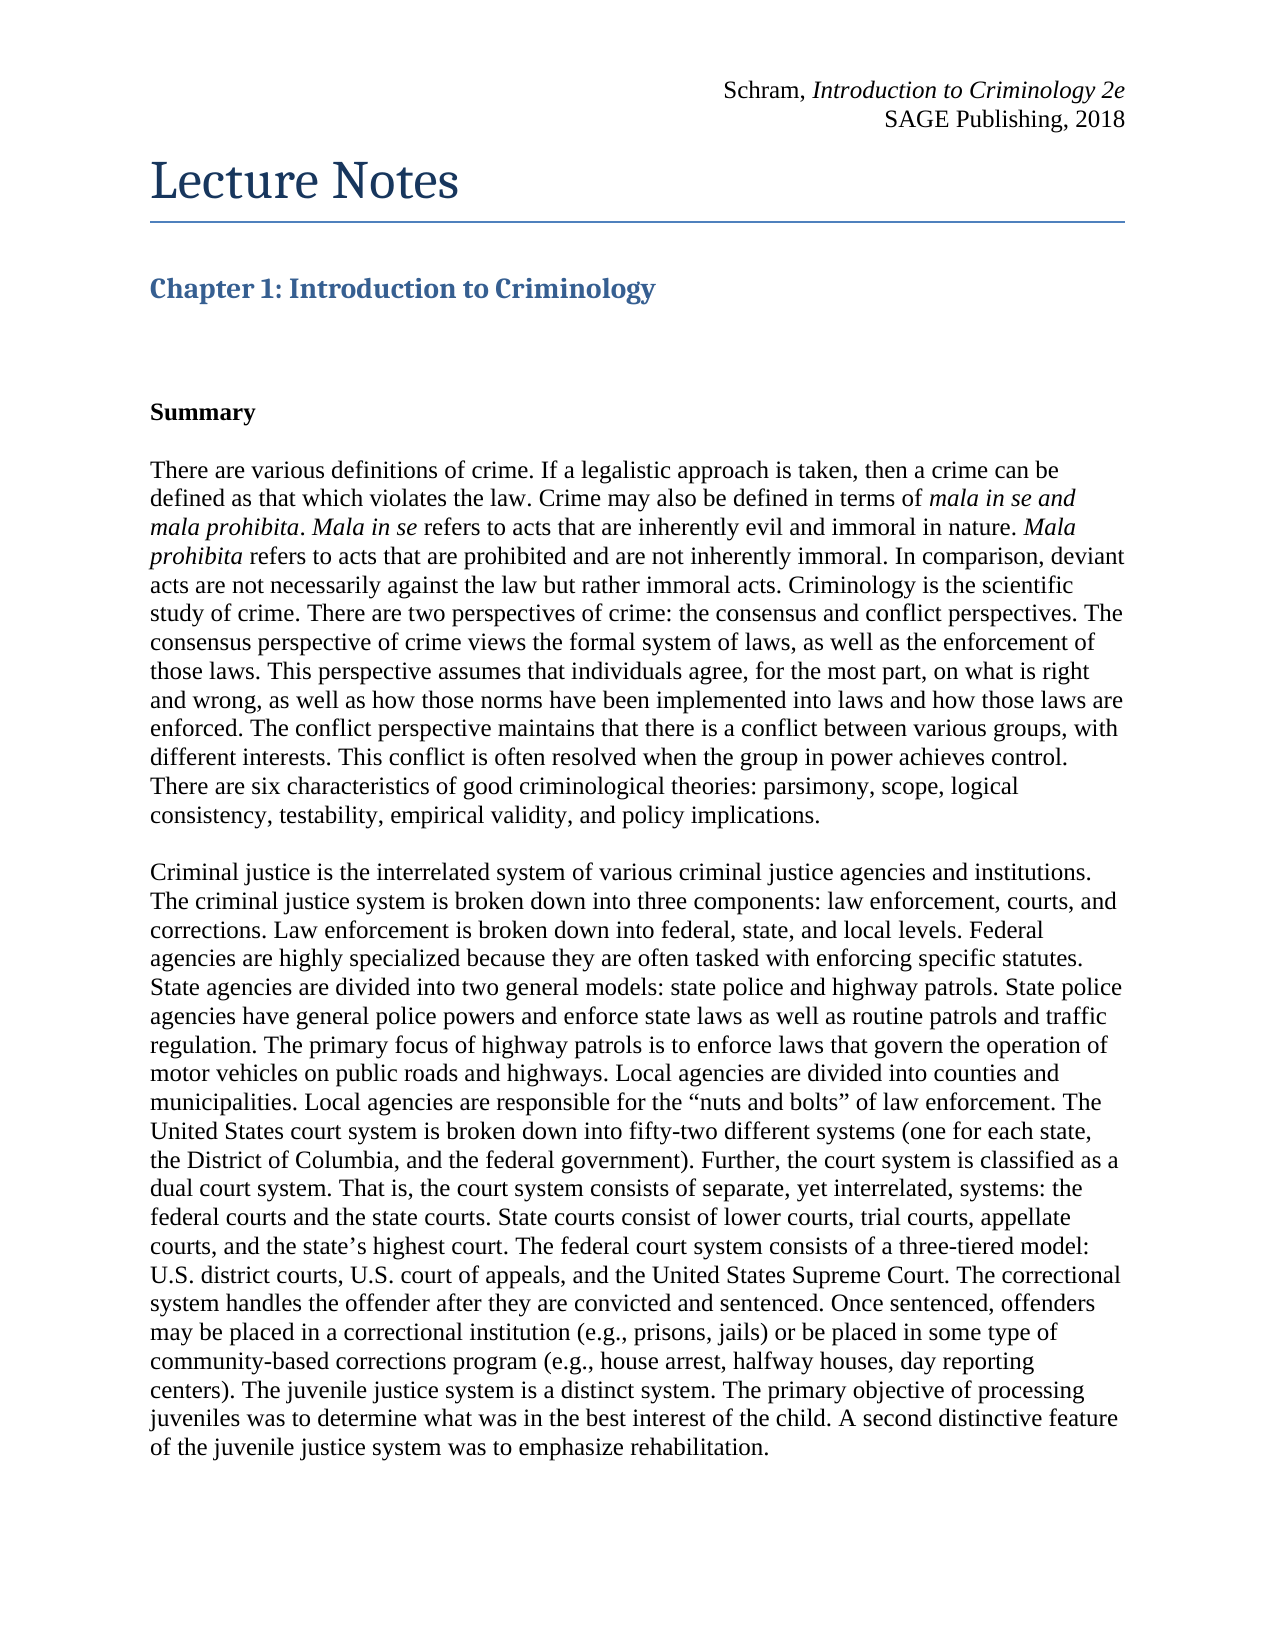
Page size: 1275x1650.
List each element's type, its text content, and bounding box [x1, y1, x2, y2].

title Lecture Notes [150, 150, 1125, 221]
text There are various definitions of crime. If a legalistic approach is taken, then a crime can be defined as that which violates the law. Crime may also be defined in terms of mala in se and mala prohibita. Mala in se refers to acts that are inherently evil and immoral in nature. Mala prohibita refers to acts that are prohibited and are not inherently immoral. In comparison, deviant acts are not necessarily against the law but rather immoral acts. Criminology is the scientific study of crime. There are two perspectives of crime: the consensus and conflict perspectives. The consensus perspective of crime views the formal system of laws, as well as the enforcement of those laws. This perspective assumes that individuals agree, for the most part, on what is right and wrong, as well as how those norms have been implemented into laws and how those laws are enforced. The conflict perspective maintains that there is a conflict between various groups, with different interests. This conflict is often resolved when the group in power achieves control. There are six characteristics of good criminological theories: parsimony, scope, logical consistency, testability, empirical validity, and policy implications. [150, 455, 1125, 828]
text Criminal justice is the interrelated system of various criminal justice agencies and institutions. The criminal justice system is broken down into three components: law enforcement, courts, and corrections. Law enforcement is broken down into federal, state, and local levels. Federal agencies are highly specialized because they are often tasked with enforcing specific statutes. State agencies are divided into two general models: state police and highway patrols. State police agencies have general police powers and enforce state laws as well as routine patrols and traffic regulation. The primary focus of highway patrols is to enforce laws that govern the operation of motor vehicles on public roads and highways. Local agencies are divided into counties and municipalities. Local agencies are responsible for the “nuts and bolts” of law enforcement. The United States court system is broken down into fifty-two different systems (one for each state, the District of Columbia, and the federal government). Further, the court system is classified as a dual court system. That is, the court system consists of separate, yet interrelated, systems: the federal courts and the state courts. State courts consist of lower courts, trial courts, appellate courts, and the state’s highest court. The federal court system consists of a three-tiered model: U.S. district courts, U.S. court of appeals, and the United States Supreme Court. The correctional system handles the offender after they are convicted and sentenced. Once sentenced, offenders may be placed in a correctional institution (e.g., prisons, jails) or be placed in some type of community-based corrections program (e.g., house arrest, halfway houses, day reporting centers). The juvenile justice system is a distinct system. The primary objective of processing juveniles was to determine what was in the best interest of the child. A second distinctive feature of the juvenile justice system was to emphasize rehabilitation. [150, 857, 1125, 1461]
text Summary [150, 397, 1125, 426]
subtitle Chapter 1: Introduction to Criminology [150, 273, 1125, 306]
